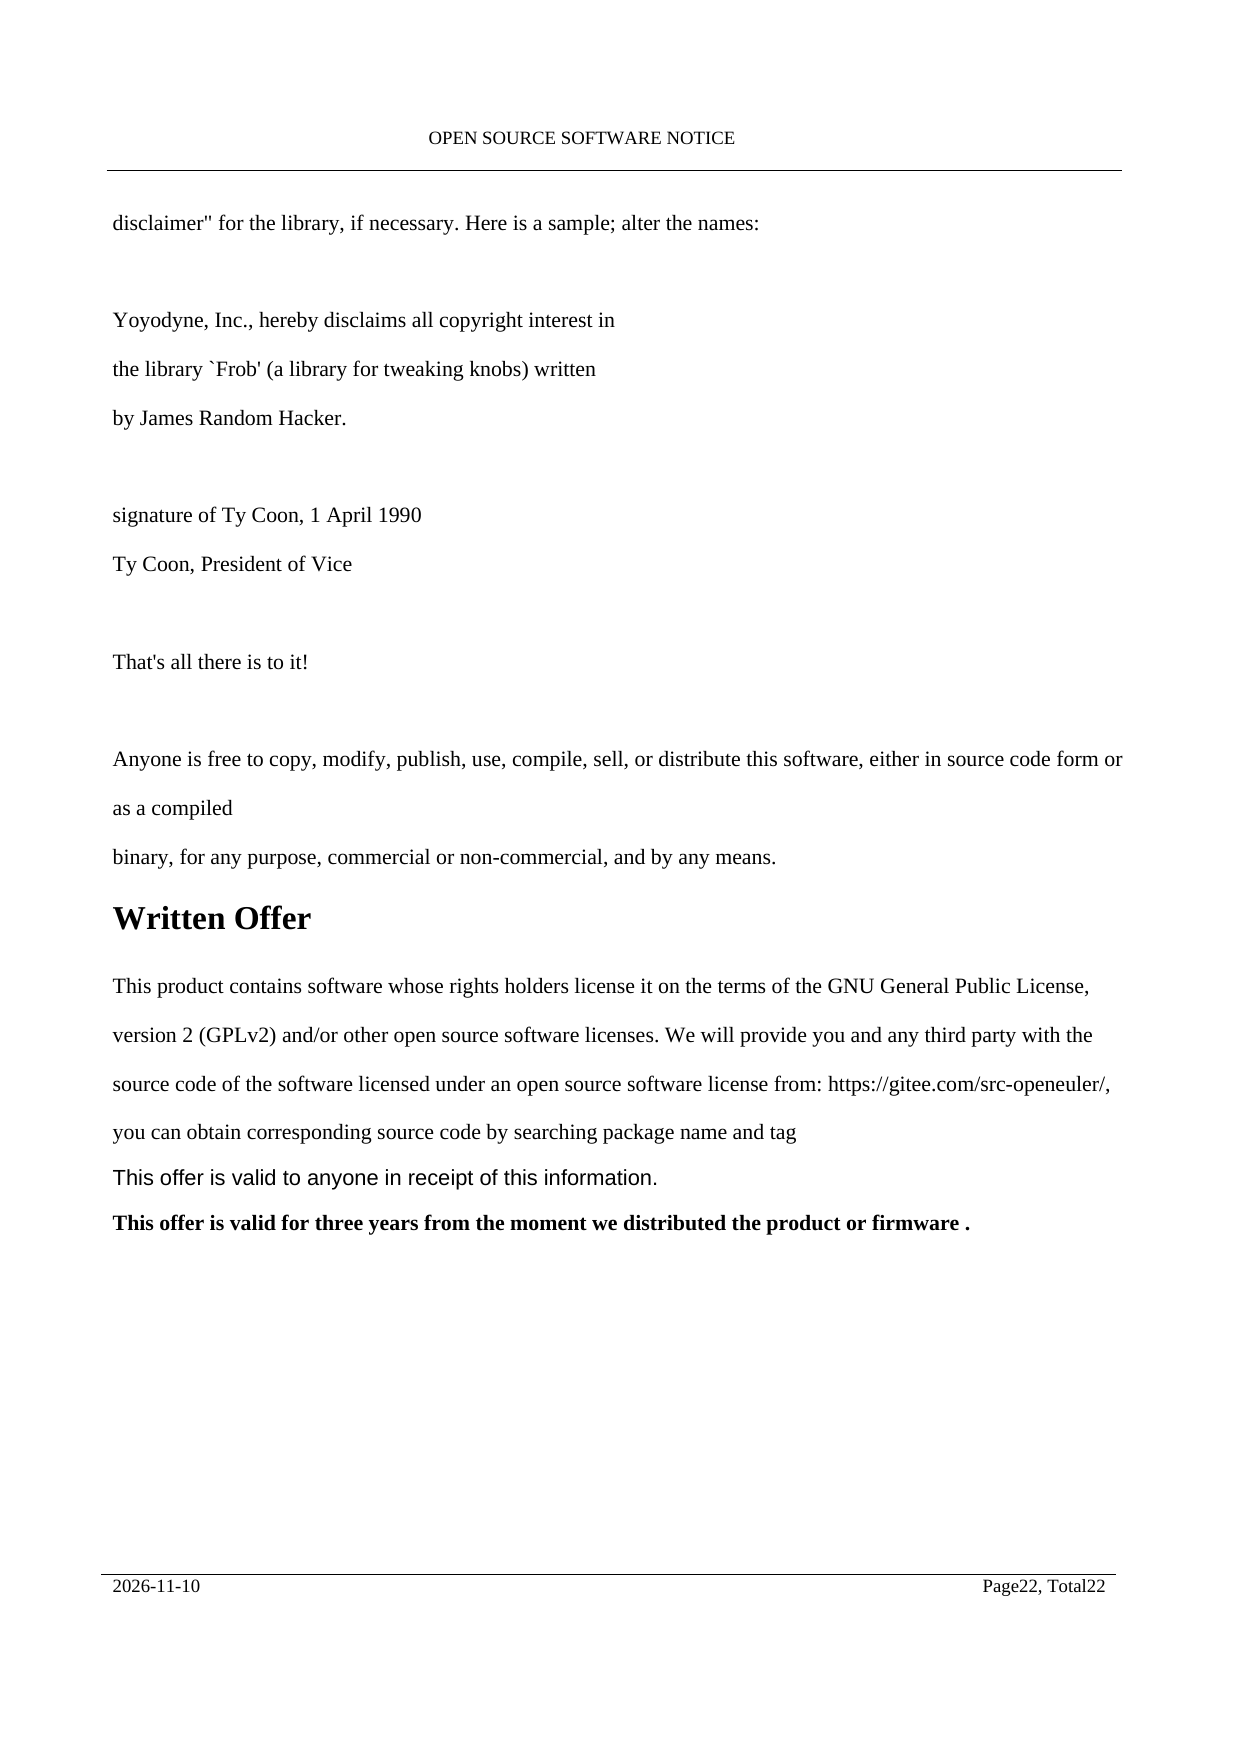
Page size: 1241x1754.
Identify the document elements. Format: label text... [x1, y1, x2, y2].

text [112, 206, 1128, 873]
text This product contains software whose rights holders license it on the terms of the GNU General Public License, version 2 (GPLv2) and/or other open source software licenses. We will provide you and any third party with the source code of the software licensed under an open source software license from: https://gitee.com/src-openeuler/, you can obtain corresponding source code by searching package name and tag [112, 969, 1128, 1148]
text Written Offer [112, 885, 1128, 950]
text This offer is valid to anyone in receipt of this information. [112, 1161, 1128, 1193]
text This offer is valid for three years from the moment we distributed the product or firmware . [112, 1206, 1128, 1238]
